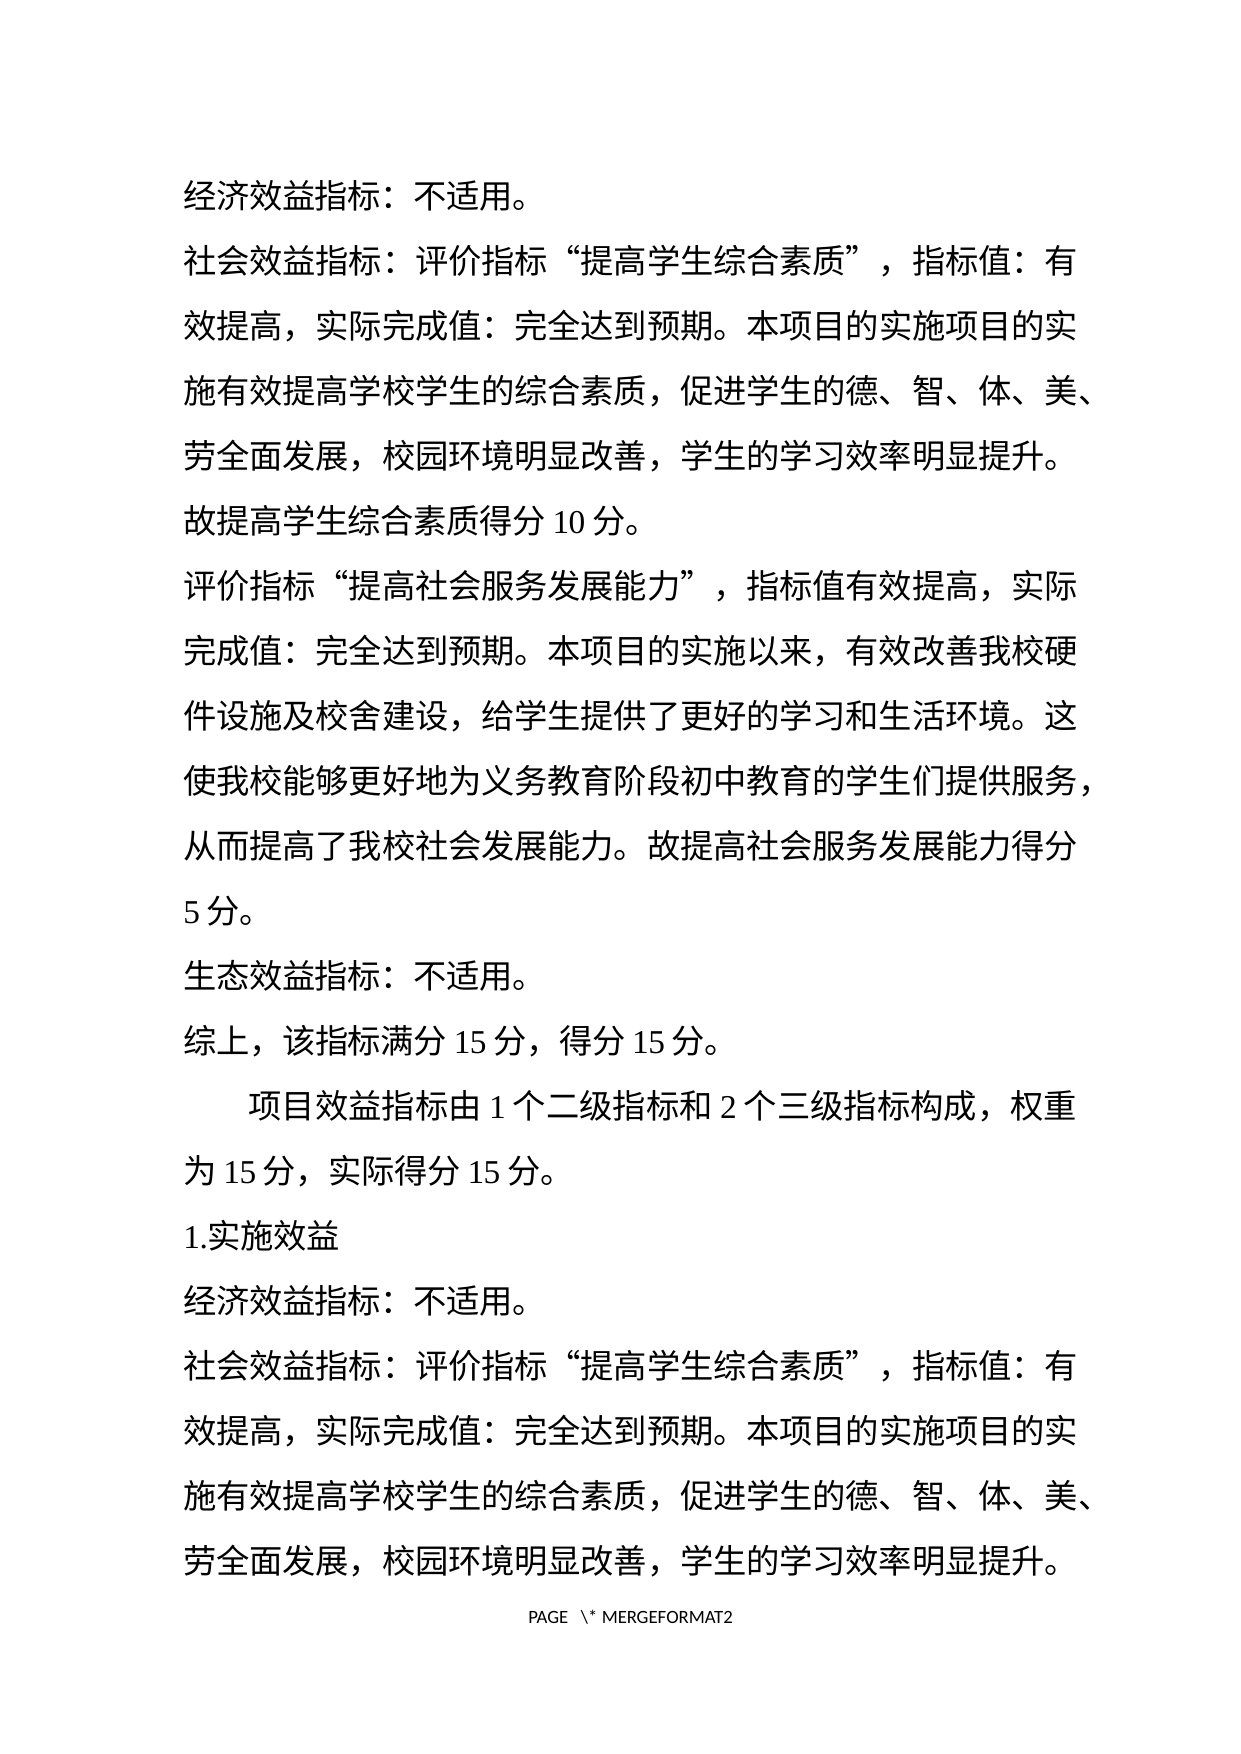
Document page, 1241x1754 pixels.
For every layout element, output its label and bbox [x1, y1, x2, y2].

text [183, 162, 1078, 1072]
text [183, 1072, 1078, 1592]
